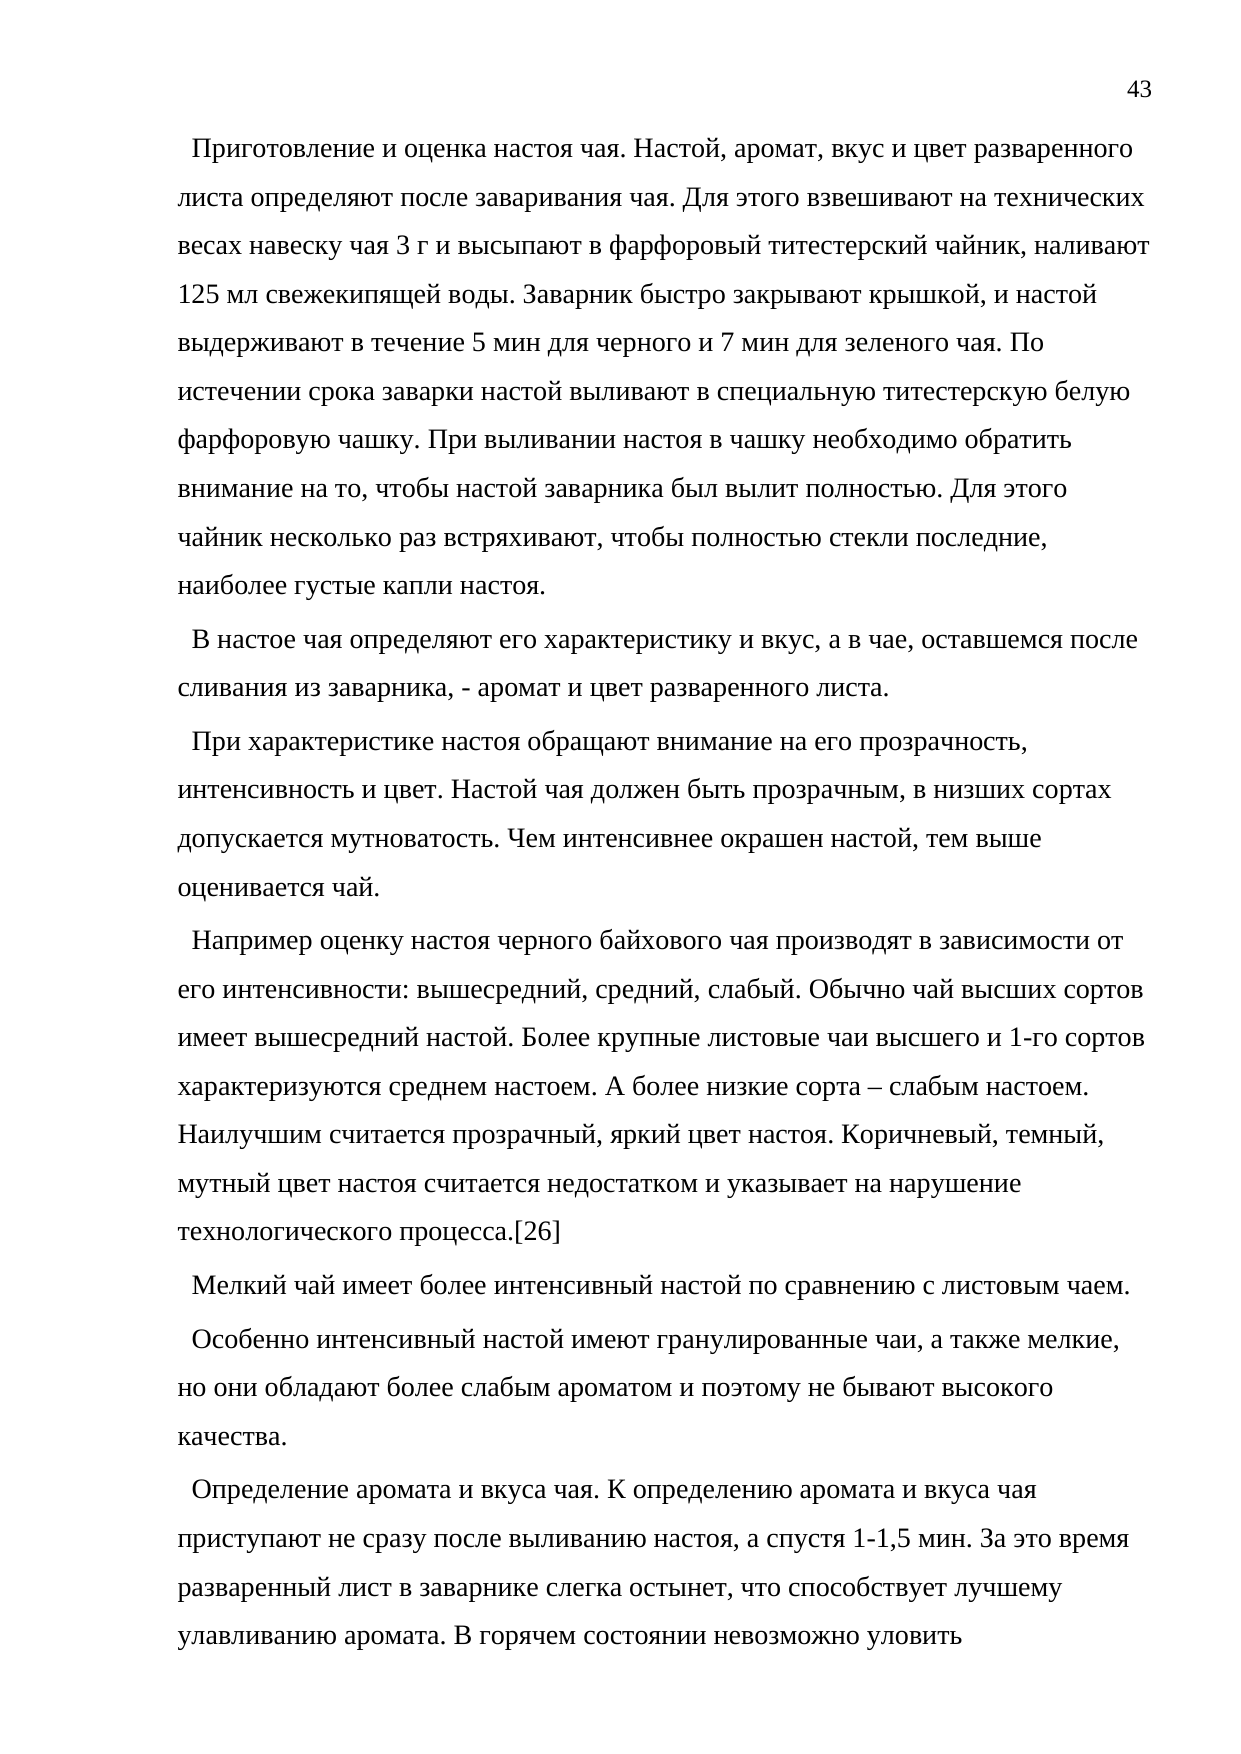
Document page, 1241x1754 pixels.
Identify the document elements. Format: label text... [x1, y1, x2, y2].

text Приготовление и оценка настоя чая. Настой, аромат, вкус и цвет разваренного листа определяют после заваривания чая. Для этого взвешивают на технических весах навеску чая и высыпают в фарфоровый титестерский чайник, наливают 125 мл свежекипящей воды. Заварник быстро закрывают крышкой, и настой выдерживают в течение 5 мин для черного и 7 мин для зеленого чая. По истечении срока заварки настой выливают в специальную титестерскую белую фарфоровую чашку. При выливании настоя в чашку необходимо обратить внимание на то, чтобы настой заварника был вылит полностью. Для этого чайник несколько раз встряхивают, чтобы полностью стекли последние, наиболее густые капли настоя. [177, 131, 1152, 601]
text При характеристике настоя обращают внимание на его прозрачность, интенсивность и цвет. Настой чая должен быть прозрачным, в низших сортах допускается мутноватость. Чем интенсивнее окрашен настой, тем выше оценивается чай. [177, 724, 1152, 902]
text Например оценку настоя черного байхового чая производят в зависимости от его интенсивности: вышесредний, средний, слабый. Обычно чай высших сортов имеет вышесредний настой. Более крупные листовые чаи высшего и 1-го сортов характеризуются среднем настоем. А более низкие сорта – слабым настоем. Наилучшим считается прозрачный, яркий цвет настоя. Коричневый, темный, мутный цвет настоя считается недостатком и указывает на нарушение технологического процесса.[26] [177, 923, 1152, 1247]
text Особенно интенсивный настой имеют гранулированные чаи, а также мелкие, но они обладают более слабым ароматом и поэтому не бывают высокого качества. [177, 1322, 1152, 1451]
text В настое чая определяют его характеристику и вкус, а в чае, оставшемся после сливания из заварника, - аромат и цвет разваренного листа. [177, 622, 1152, 703]
text Мелкий чай имеет более интенсивный настой по сравнению с листовым чаем. [177, 1268, 1152, 1301]
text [177, 1472, 1152, 1651]
